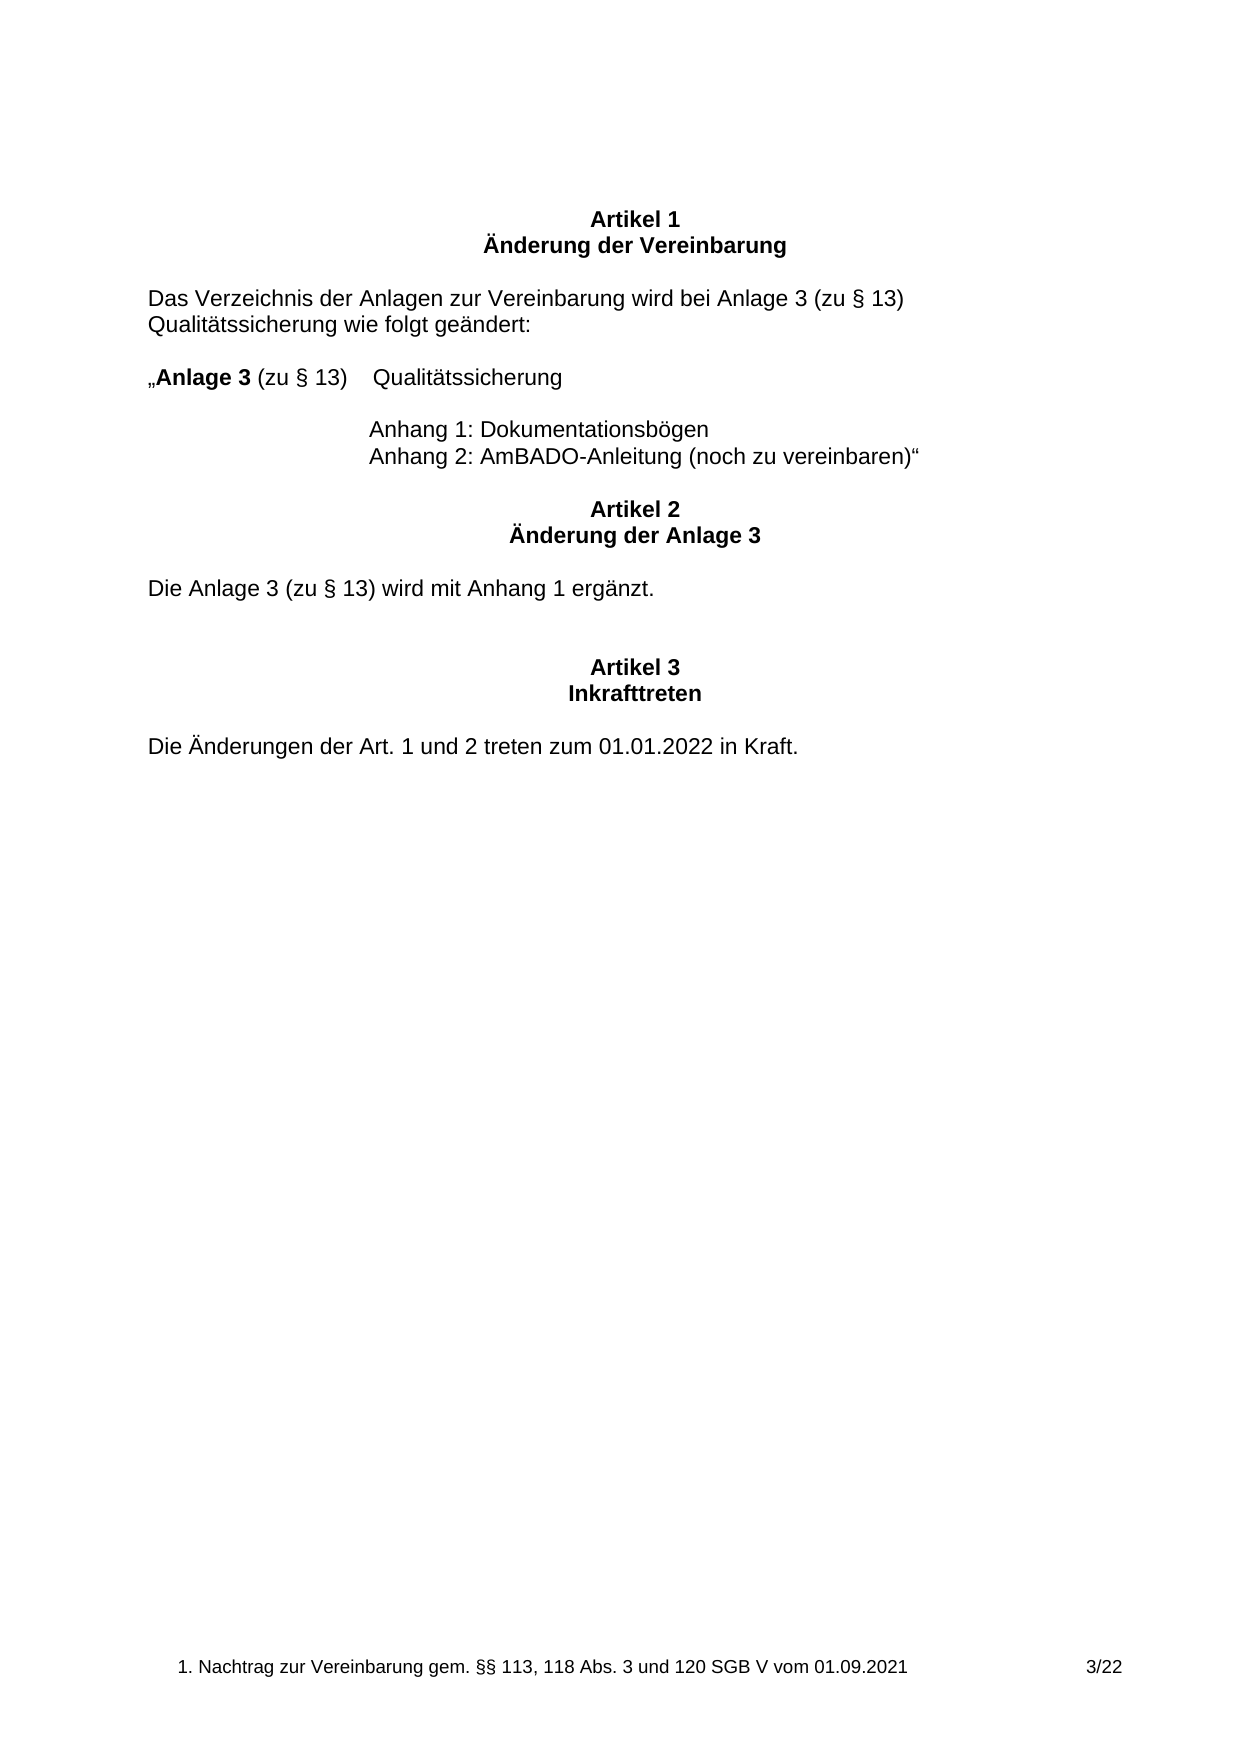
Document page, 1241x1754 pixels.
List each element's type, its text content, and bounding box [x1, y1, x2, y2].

text „Anlage 3 (zu § 13) Qualitätssicherung [148, 364, 1122, 390]
text Artikel 2 [148, 496, 1122, 522]
text Die Anlage 3 (zu § 13) wird mit Anhang 1 ergänzt. [148, 574, 1122, 601]
text Artikel 3 [148, 654, 1122, 680]
text Die Änderungen der Art. 1 und 2 treten zum 01.01.2022 in Kraft. [148, 733, 1122, 759]
text Das Verzeichnis der Anlagen zur Vereinbarung wird bei Anlage 3 (zu § 13) [148, 285, 1122, 311]
text Änderung der Vereinbarung [148, 232, 1122, 258]
text Änderung der Anlage 3 [148, 522, 1122, 548]
text Anhang 2: AmBADO-Anleitung (noch zu vereinbaren)“ [221, 443, 1122, 469]
text Qualitätssicherung wie folgt geändert: [148, 311, 1122, 337]
text Inkrafttreten [148, 680, 1122, 706]
text Artikel 1 [148, 206, 1122, 232]
text Anhang 1: Dokumentationsbögen [221, 416, 1122, 443]
